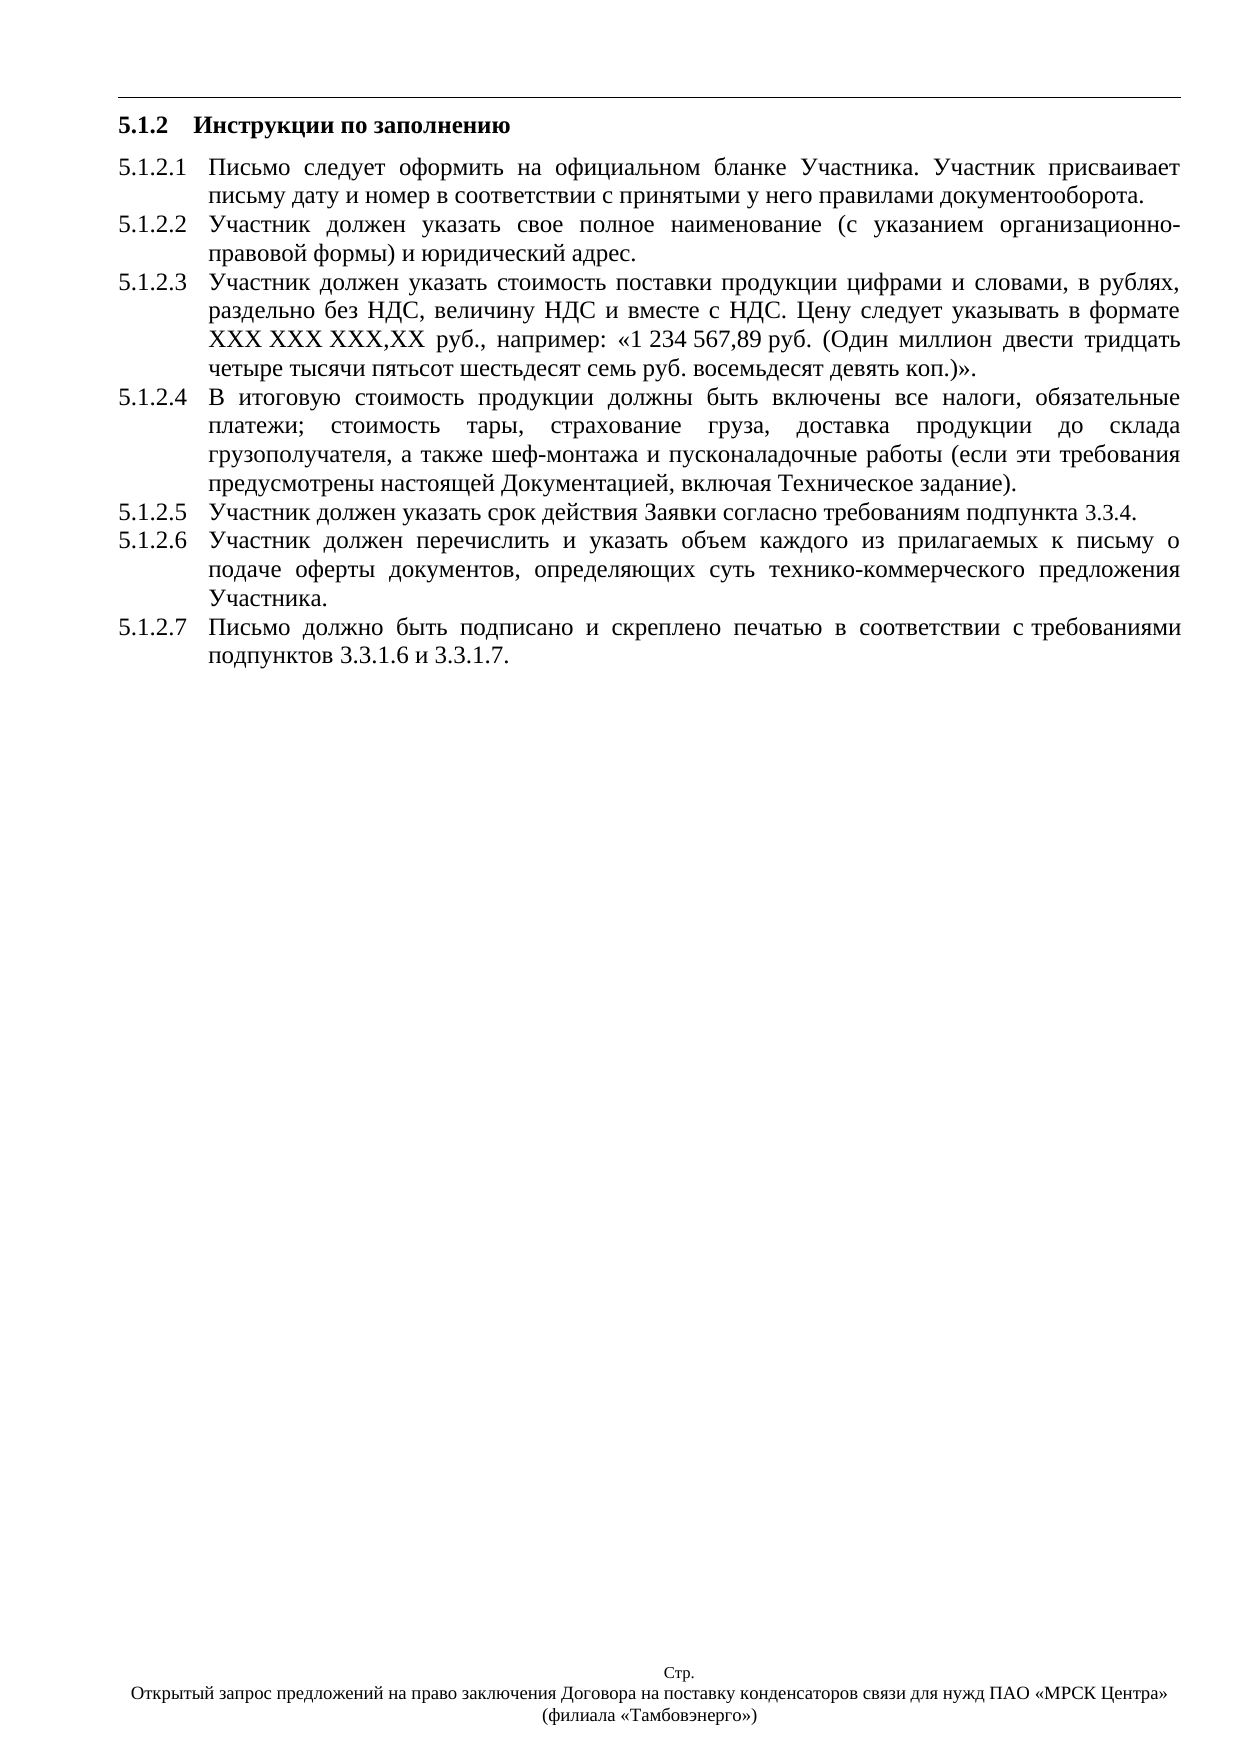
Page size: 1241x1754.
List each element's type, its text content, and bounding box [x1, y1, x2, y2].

list Участник должен указать свое полное наименование (с указанием организационно-правовой формы) и юридический адрес. [118, 209, 1181, 267]
list Письмо должно быть подписано и скреплено печатью в соответствии с требованиями подпунктов 3.3.1.6 и 3.3.1.7. [118, 612, 1181, 669]
list В итоговую стоимость продукции должны быть включены все налоги, обязательные платежи; стоимость тары, страхование груза, доставка продукции до склада грузополучателя, а также шеф-монтажа и пусконаладочные работы (если эти требования предусмотрены настоящей Документацией, включая Техническое задание). [118, 382, 1181, 497]
list Участник должен указать срок действия Заявки согласно требованиям подпункта 3.3.4. [118, 497, 1181, 526]
list Письмо следует оформить на официальном бланке Участника. Участник присваивает письму дату и номер в соответствии с принятыми у него правилами документооборота. [118, 152, 1181, 209]
subtitle Инструкции по заполнению [118, 111, 1181, 139]
list Участник должен перечислить и указать объем каждого из прилагаемых к письму о подаче оферты документов, определяющих суть технико-коммерческого предложения Участника. [118, 526, 1181, 612]
list Участник должен указать стоимость поставки продукции цифрами и словами, в рублях, раздельно без НДС, величину НДС и вместе с НДС. Цену следует указывать в формате ХХХ ХХХ ХХХ,ХХ руб., например: «1 234 567,89 руб. (Один миллион двести тридцать четыре тысячи пятьсот шестьдесят семь руб. восемьдесят девять коп.)». [118, 267, 1181, 382]
